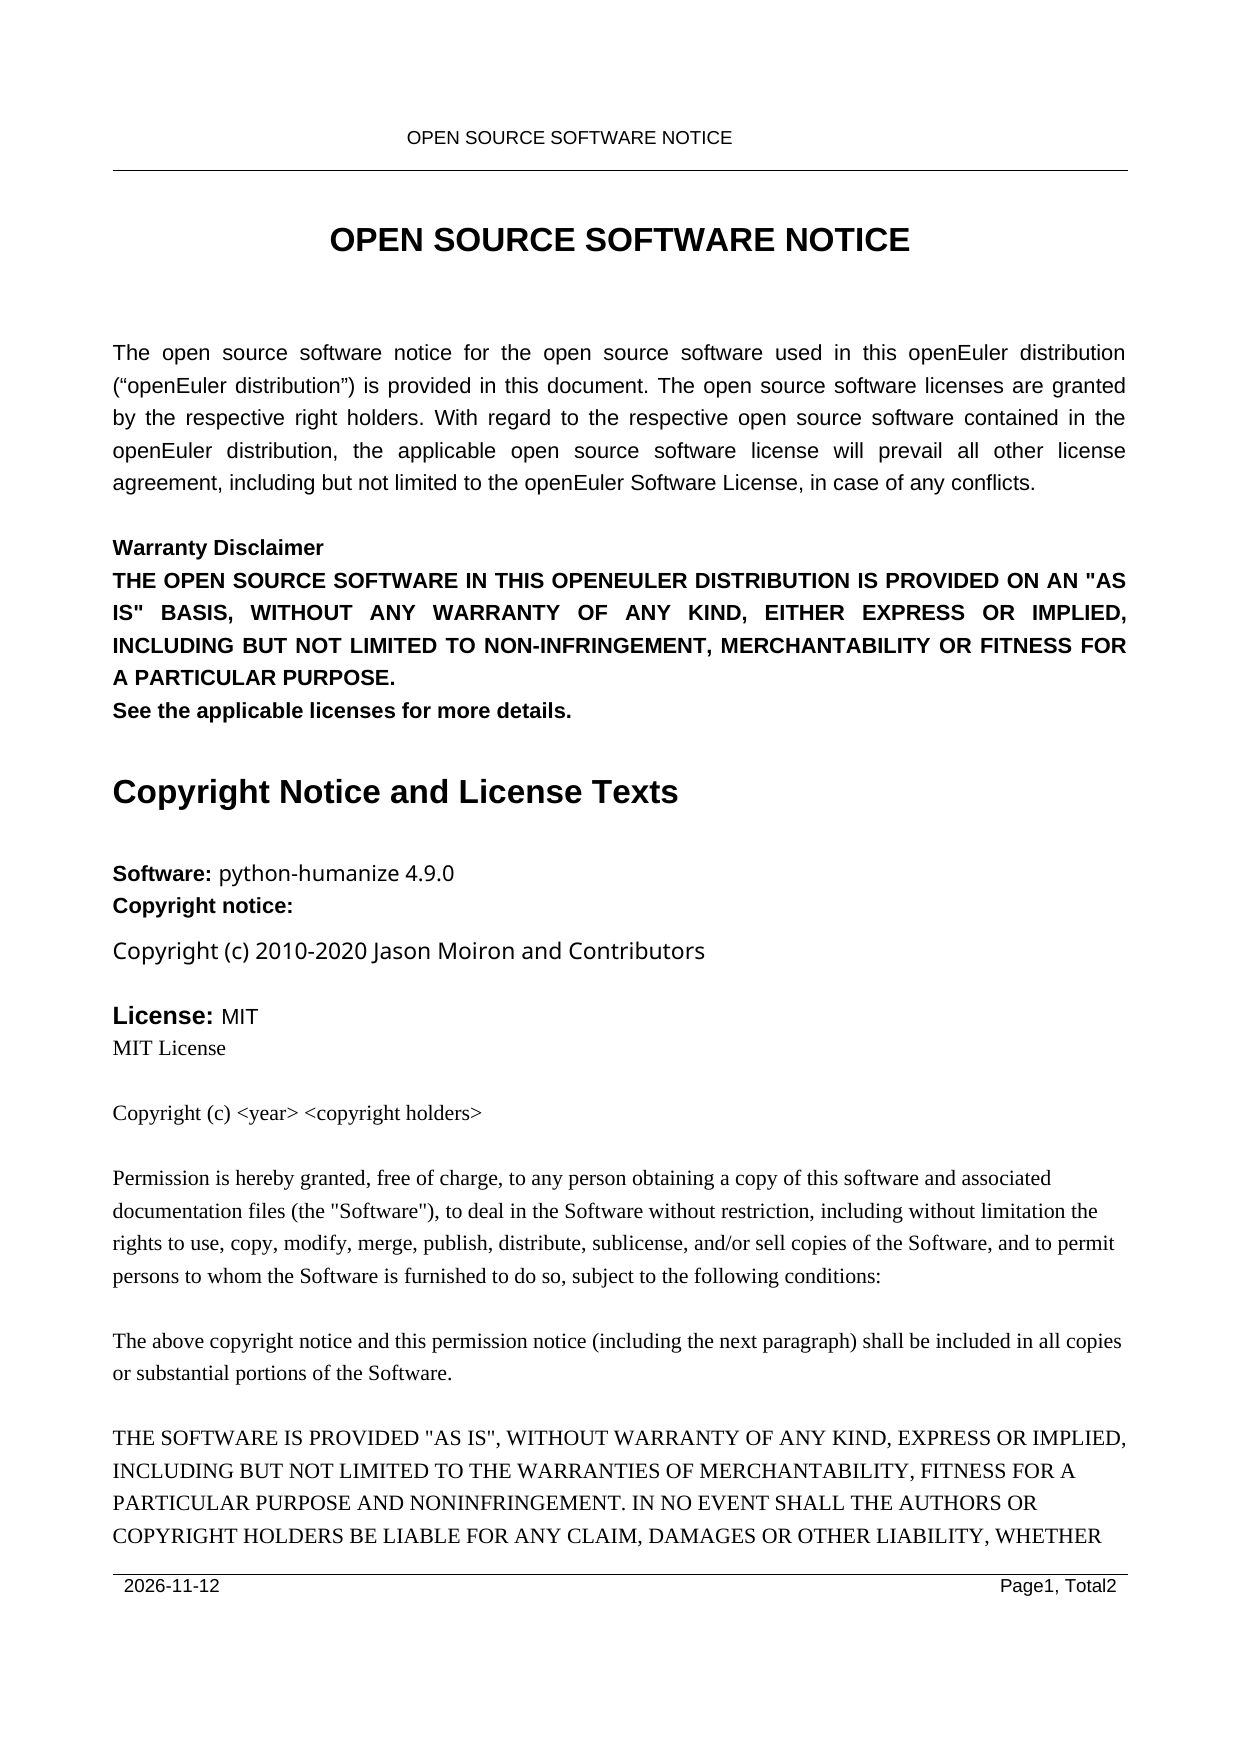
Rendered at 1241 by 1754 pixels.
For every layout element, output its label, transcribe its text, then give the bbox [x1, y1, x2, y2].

text License: MIT [112, 999, 1128, 1031]
text THE OPEN SOURCE SOFTWARE IN THIS OPENEULER DISTRIBUTION IS PROVIDED ON AN "AS IS" BASIS, WITHOUT ANY WARRANTY OF ANY KIND, EITHER EXPRESS OR IMPLIED, INCLUDING BUT NOT LIMITED TO NON-INFRINGEMENT, MERCHANTABILITY OR FITNESS FOR A PARTICULAR PURPOSE. See the applicable licenses for more details. [112, 564, 1128, 726]
text Copyright notice: [112, 889, 1128, 921]
text Copyright Notice and License Texts [112, 759, 1128, 824]
text Warranty Disclaimer [112, 531, 1128, 564]
text OPEN SOURCE SOFTWARE NOTICE [112, 206, 1128, 271]
text Copyright (c) 2010-2020 Jason Moiron and Contributors [112, 934, 1128, 966]
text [112, 1031, 1128, 1551]
title Software: python-humanize 4.9.0 [112, 856, 1128, 889]
text The open source software notice for the open source software used in this openEuler distribution (“openEuler distribution”) is provided in this document. The open source software licenses are granted by the respective right holders. With regard to the respective open source software contained in the openEuler distribution, the applicable open source software license will prevail all other license agreement, including but not limited to the openEuler Software License, in case of any conflicts. [112, 336, 1128, 499]
